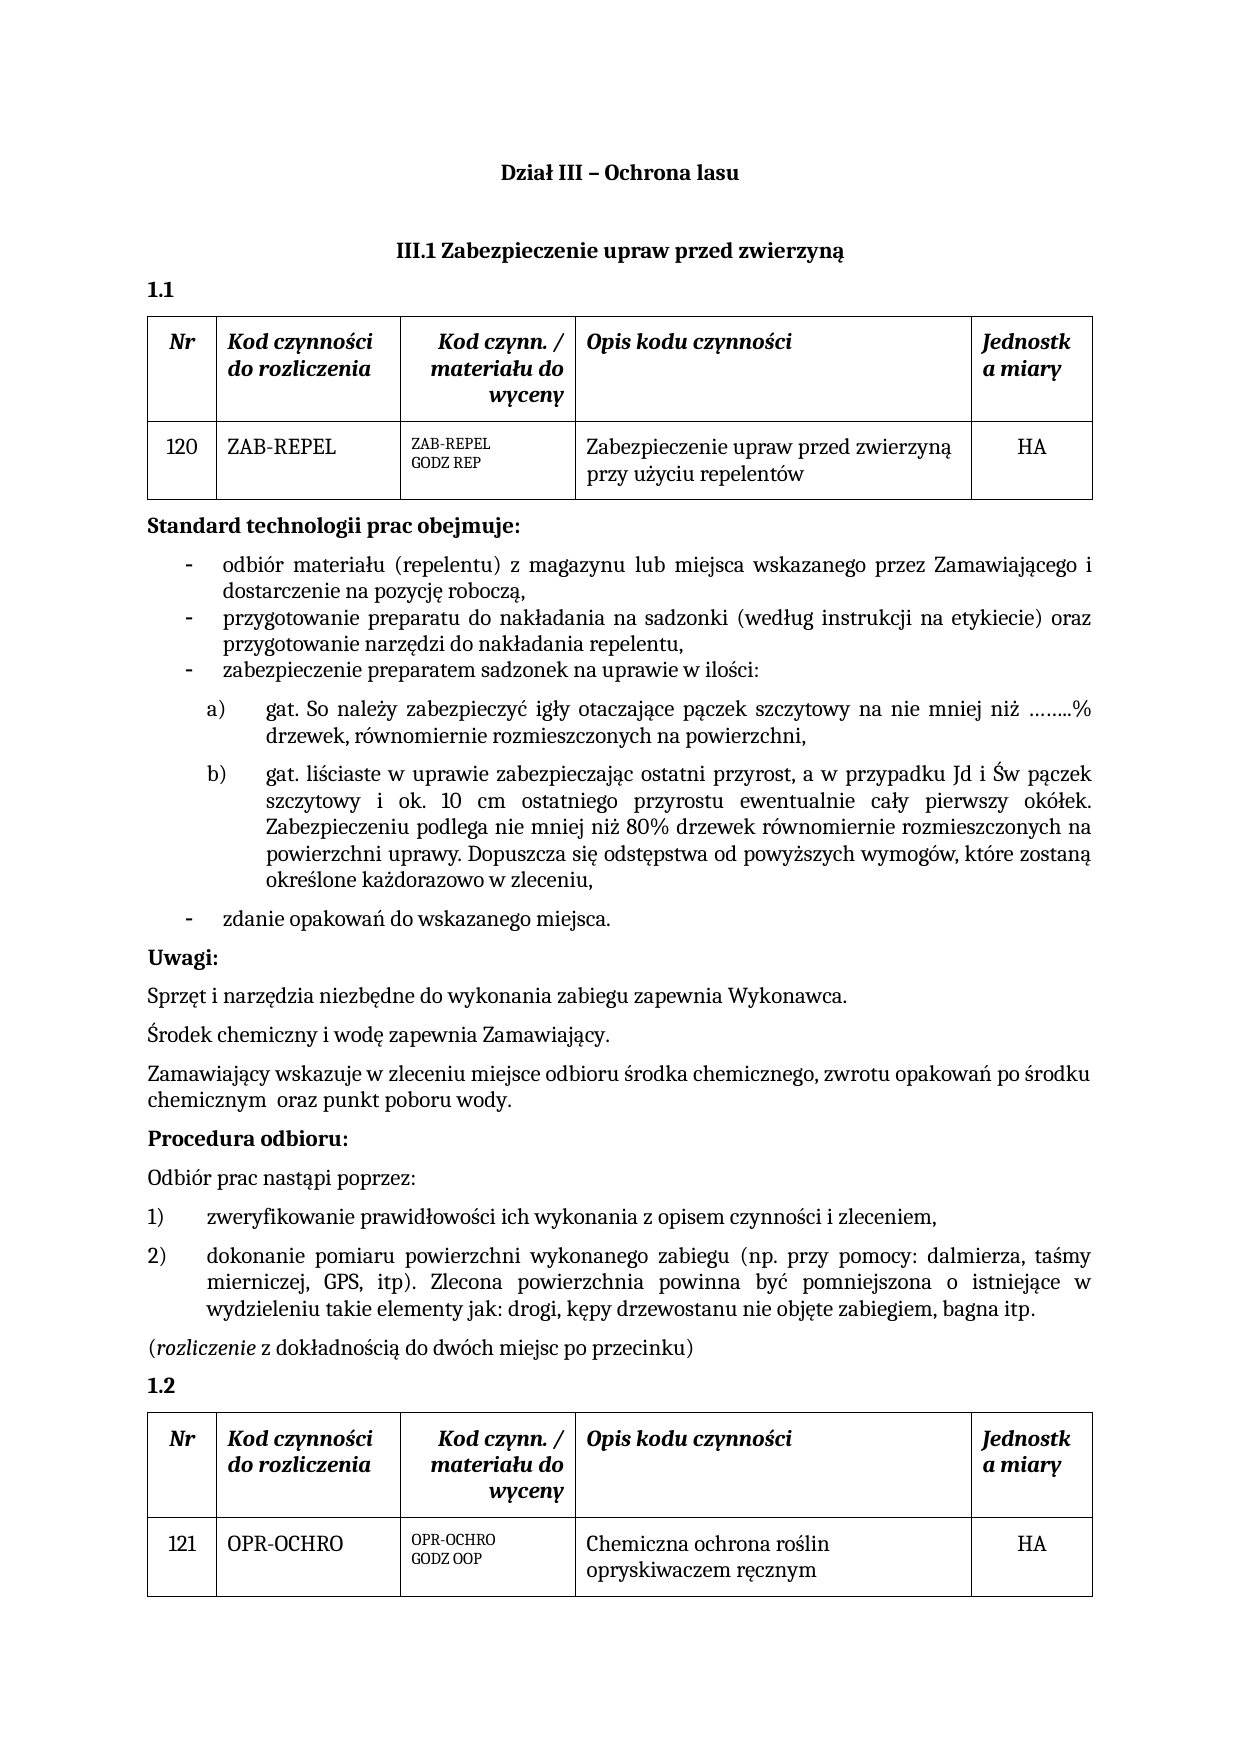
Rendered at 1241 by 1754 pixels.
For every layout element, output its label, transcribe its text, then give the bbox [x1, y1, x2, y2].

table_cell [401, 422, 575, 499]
text Procedura odbioru: [148, 1126, 1093, 1152]
text Uwagi: [148, 944, 1093, 971]
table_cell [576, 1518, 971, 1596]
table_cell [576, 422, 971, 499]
list przygotowanie preparatu do nakładania na sadzonki (według instrukcji na etykiecie) oraz przygotowanie narzędzi do nakładania repelentu, [185, 604, 1093, 657]
text III.1 Zabezpieczenie upraw przed zwierzyną [148, 238, 1093, 264]
text Standard technologii prac obejmuje: [148, 513, 1093, 539]
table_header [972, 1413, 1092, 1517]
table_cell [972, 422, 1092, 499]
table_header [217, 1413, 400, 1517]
text Dział III – Ochrona lasu [148, 160, 1093, 186]
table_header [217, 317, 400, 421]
text Środek chemiczny i wodę zapewnia Zamawiający. [148, 1022, 1093, 1048]
list zabezpieczenie preparatem sadzonek na uprawie w ilości: [185, 657, 1093, 683]
text Zamawiający wskazuje w zleceniu miejsce odbioru środka chemicznego, zwrotu opakowań po środku chemicznym oraz punkt poboru wody. [148, 1061, 1093, 1114]
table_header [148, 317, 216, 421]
text Sprzęt i narzędzia niezbędne do wykonania zabiegu zapewnia Wykonawca. [148, 983, 1093, 1009]
list gat. So należy zabezpieczyć igły otaczające pączek szczytowy na nie mniej niż ……..% drzewek, równomiernie rozmieszczonych na powierzchni, [207, 696, 1093, 749]
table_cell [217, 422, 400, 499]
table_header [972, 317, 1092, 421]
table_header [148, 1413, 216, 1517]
list odbiór materiału (repelentu) z magazynu lub miejsca wskazanego przez Zamawiającego i dostarczenie na pozycję roboczą, [185, 552, 1093, 604]
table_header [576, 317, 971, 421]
text 2) dokonanie pomiaru powierzchni wykonanego zabiegu (np. przy pomocy: dalmierza, taśmy mierniczej, GPS, itp). Zlecona powierzchnia powinna być pomniejszona o istniejące w wydzieleniu takie elementy jak: drogi, kępy drzewostanu nie objęte zabiegiem, bagna itp. [148, 1243, 1093, 1322]
text (rozliczenie z dokładnością do dwóch miejsc po przecinku) [148, 1334, 1093, 1361]
text 1.1 [148, 277, 1093, 303]
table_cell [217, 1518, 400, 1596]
text 1.2 [148, 1373, 1093, 1399]
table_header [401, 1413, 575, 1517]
list gat. liściaste w uprawie zabezpieczając ostatni przyrost, a w przypadku Jd i Św pączek szczytowy i ok. 10 cm ostatniego przyrostu ewentualnie cały pierwszy okółek. Zabezpieczeniu podlega nie mniej niż 80% drzewek równomiernie rozmieszczonych na powierzchni uprawy. Dopuszcza się odstępstwa od powyższych wymogów, które zostaną określone każdorazowo w zleceniu, [207, 761, 1093, 893]
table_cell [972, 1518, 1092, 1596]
text 1) zweryfikowanie prawidłowości ich wykonania z opisem czynności i zleceniem, [148, 1204, 1093, 1230]
text Odbiór prac nastąpi poprzez: [148, 1165, 1093, 1191]
list zdanie opakowań do wskazanego miejsca. [185, 906, 1093, 932]
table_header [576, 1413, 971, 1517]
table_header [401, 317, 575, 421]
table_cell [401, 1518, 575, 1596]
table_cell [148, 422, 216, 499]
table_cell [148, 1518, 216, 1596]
